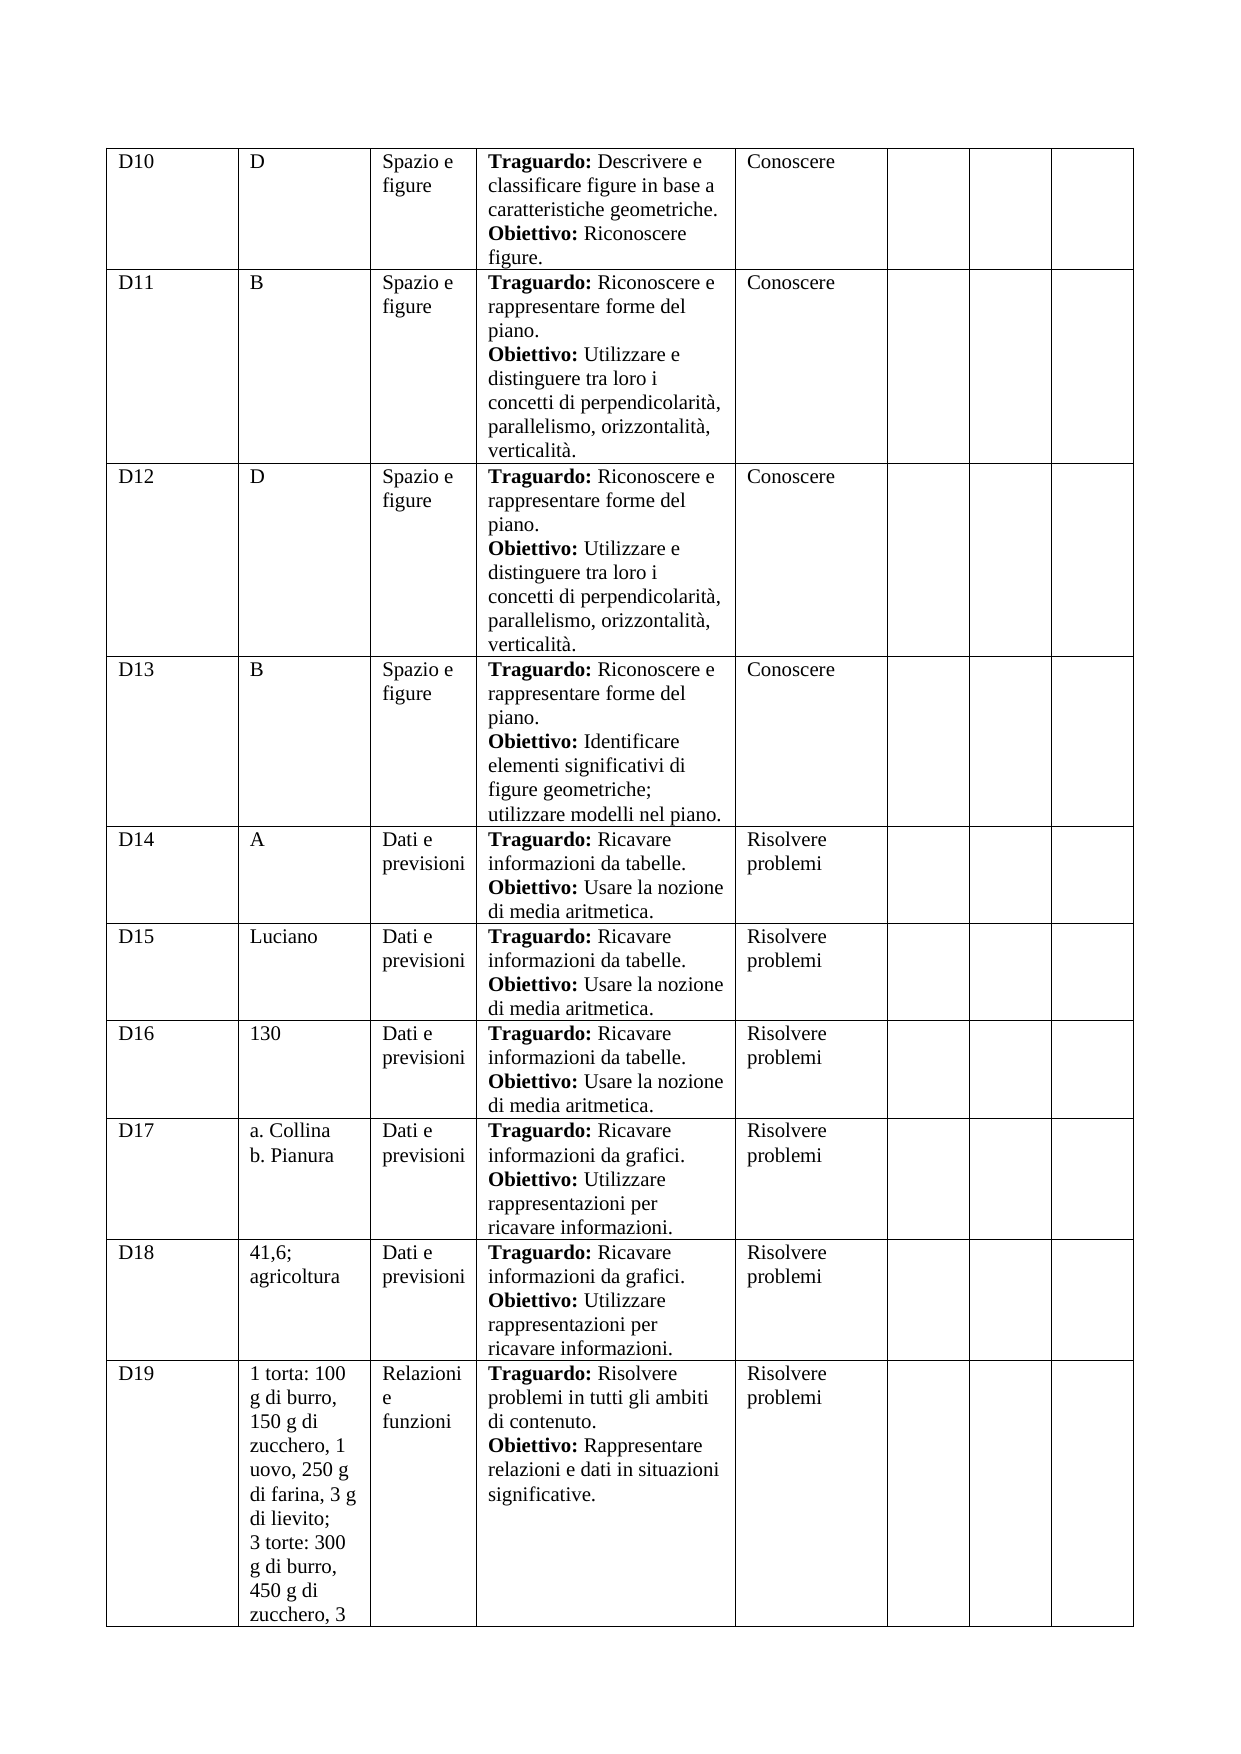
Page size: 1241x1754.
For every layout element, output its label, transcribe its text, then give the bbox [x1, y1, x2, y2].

table_cell B [239, 270, 370, 462]
table_cell Risolvere problemi [736, 924, 887, 1020]
table_cell Conoscere [736, 657, 887, 826]
table_cell Spazio e figure [371, 149, 476, 269]
table_cell Traguardo: Ricavare informazioni da tabelle. Obiettivo: Usare la nozione di media aritmetica. [477, 827, 735, 923]
table_cell Conoscere [736, 464, 887, 656]
table_cell D13 [107, 657, 238, 826]
table_cell Traguardo: Ricavare informazioni da grafici. Obiettivo: Utilizzare rappresentazioni per ricavare informazioni. [477, 1119, 735, 1239]
table_cell Dati e previsioni [371, 827, 476, 923]
table_cell [888, 827, 969, 923]
table_cell [970, 1119, 1051, 1239]
table_cell [970, 270, 1051, 462]
table_cell Traguardo: Ricavare informazioni da grafici. Obiettivo: Utilizzare rappresentazioni per ricavare informazioni. [477, 1240, 735, 1360]
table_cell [239, 1361, 370, 1626]
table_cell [477, 1361, 735, 1626]
table_cell [1052, 464, 1133, 656]
table_cell [970, 924, 1051, 1020]
table_cell Spazio e figure [371, 270, 476, 462]
table_cell Dati e previsioni [371, 1240, 476, 1360]
table_cell a. Collina b. Pianura [239, 1119, 370, 1239]
table_cell [888, 149, 969, 269]
table_cell D16 [107, 1021, 238, 1117]
table_cell Traguardo: Riconoscere e rappresentare forme del piano. Obiettivo: Utilizzare e distinguere tra loro i concetti di perpendicolarità, parallelismo, orizzontalità, verticalità. [477, 270, 735, 462]
table_cell A [239, 827, 370, 923]
table_cell Traguardo: Riconoscere e rappresentare forme del piano. Obiettivo: Identificare elementi significativi di figure geometriche; utilizzare modelli nel piano. [477, 657, 735, 826]
table_cell 41,6; agricoltura [239, 1240, 370, 1360]
table_cell [1052, 1240, 1133, 1360]
table_cell D18 [107, 1240, 238, 1360]
table_cell Spazio e figure [371, 464, 476, 656]
table_cell [888, 924, 969, 1020]
table_cell [1052, 270, 1133, 462]
table_cell Risolvere problemi [736, 1361, 887, 1626]
table_cell D19 [107, 1361, 238, 1626]
table_cell [888, 657, 969, 826]
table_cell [371, 1361, 476, 1626]
table_cell [970, 464, 1051, 656]
table_cell [1052, 924, 1133, 1020]
table_cell [888, 1021, 969, 1117]
table_cell D [239, 149, 370, 269]
table_cell Risolvere problemi [736, 1021, 887, 1117]
table_cell D14 [107, 827, 238, 923]
table_cell [970, 1361, 1051, 1626]
table_cell B [239, 657, 370, 826]
table_cell [888, 1119, 969, 1239]
table_cell Dati e previsioni [371, 1119, 476, 1239]
table_cell [888, 1240, 969, 1360]
table_cell Dati e previsioni [371, 1021, 476, 1117]
table_cell Risolvere problemi [736, 1240, 887, 1360]
table_cell Traguardo: Riconoscere e rappresentare forme del piano. Obiettivo: Utilizzare e distinguere tra loro i concetti di perpendicolarità, parallelismo, orizzontalità, verticalità. [477, 464, 735, 656]
table_cell D17 [107, 1119, 238, 1239]
table_cell Spazio e figure [371, 657, 476, 826]
table_cell 130 [239, 1021, 370, 1117]
table_cell [970, 657, 1051, 826]
table_cell [1052, 1119, 1133, 1239]
table_cell [1052, 149, 1133, 269]
table_cell D [239, 464, 370, 656]
table_cell [1052, 827, 1133, 923]
table_cell [1052, 657, 1133, 826]
table_cell [1052, 1361, 1133, 1626]
table_cell Conoscere [736, 270, 887, 462]
table_cell D12 [107, 464, 238, 656]
table_cell Risolvere problemi [736, 1119, 887, 1239]
table_cell Traguardo: Descrivere e classificare figure in base a caratteristiche geometriche. Obiettivo: Riconoscere figure. [477, 149, 735, 269]
table_cell Conoscere [736, 149, 887, 269]
table_cell [970, 827, 1051, 923]
table_cell [888, 270, 969, 462]
table_cell [888, 464, 969, 656]
table_cell [888, 1361, 969, 1626]
table_cell Risolvere problemi [736, 827, 887, 923]
table_cell Traguardo: Ricavare informazioni da tabelle. Obiettivo: Usare la nozione di media aritmetica. [477, 924, 735, 1020]
table_cell Dati e previsioni [371, 924, 476, 1020]
table_cell [1052, 1021, 1133, 1117]
table_cell [970, 1240, 1051, 1360]
table_cell Luciano [239, 924, 370, 1020]
table_cell Traguardo: Ricavare informazioni da tabelle. Obiettivo: Usare la nozione di media aritmetica. [477, 1021, 735, 1117]
table_cell D10 [107, 149, 238, 269]
table_cell D15 [107, 924, 238, 1020]
table_cell D11 [107, 270, 238, 462]
table_cell [970, 1021, 1051, 1117]
table_cell [970, 149, 1051, 269]
